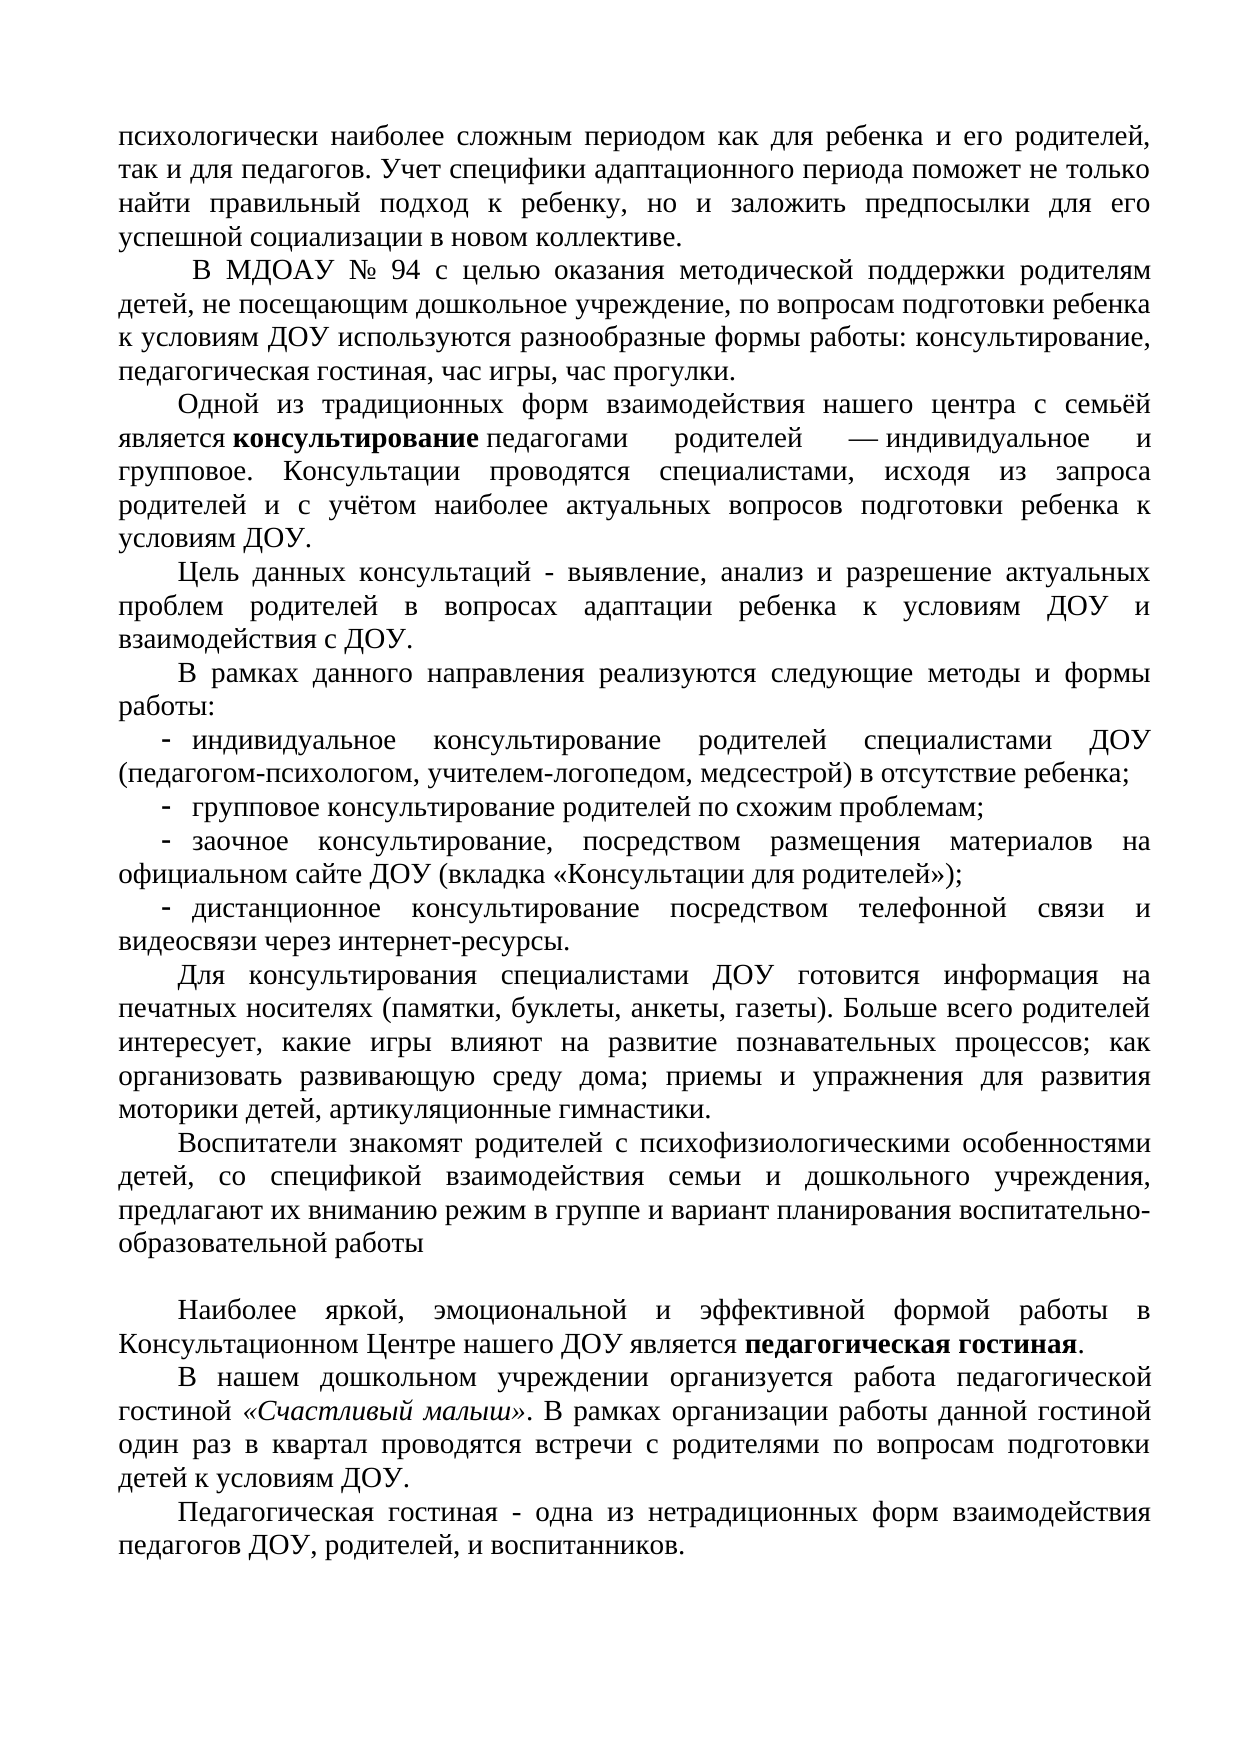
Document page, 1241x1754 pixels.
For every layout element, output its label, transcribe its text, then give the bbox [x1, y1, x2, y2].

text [118, 118, 1152, 252]
list заочное консультирование, посредством размещения материалов на официальном сайте ДОУ (вкладка «Консультации для родителей»); [118, 823, 1152, 890]
text Для консультирования специалистами ДОУ готовится информация на печатных носителях (памятки, буклеты, анкеты, газеты). Больше всего родителей интересует, какие игры влияют на развитие познавательных процессов; как организовать развивающую среду дома; приемы и упражнения для развития моторики детей, артикуляционные гимнастики. [118, 957, 1152, 1125]
list групповое консультирование родителей по схожим проблемам; [118, 789, 1152, 823]
text Одной из традиционных форм взаимодействия нашего центра с семьёй является консультирование педагогами родителей — индивидуальное и групповое. Консультации проводятся специалистами, исходя из запроса родителей и с учётом наиболее актуальных вопросов подготовки ребенка к условиям ДОУ. [118, 386, 1152, 554]
list индивидуальное консультирование родителей специалистами ДОУ (педагогом-психологом, учителем-логопедом, медсестрой) в отсутствие ребенка; [118, 722, 1152, 789]
text В нашем дошкольном учреждении организуется работа педагогической гостиной «Счастливый малыш». В рамках организации работы данной гостиной один раз в квартал проводятся встречи с родителями по вопросам подготовки детей к условиям ДОУ. [118, 1359, 1152, 1494]
text В рамках данного направления реализуются следующие методы и формы работы: [118, 655, 1152, 722]
text Цель данных консультаций - выявление, анализ и разрешение актуальных проблем родителей в вопросах адаптации ребенка к условиям ДОУ и взаимодействия с ДОУ. [118, 554, 1152, 655]
text Воспитатели знакомят родителей с психофизиологическими особенностями детей, со спецификой взаимодействия семьи и дошкольного учреждения, предлагают их вниманию режим в группе и вариант планирования воспитательно-образовательной работы [118, 1125, 1152, 1259]
text В МДОАУ № 94 с целью оказания методической поддержки родителям детей, не посещающим дошкольное учреждение, по вопросам подготовки ребенка к условиям ДОУ используются разнообразные формы работы: консультирование, педагогическая гостиная, час игры, час прогулки. [118, 252, 1152, 386]
text Педагогическая гостиная - одна из нетрадиционных форм взаимодействия педагогов ДОУ, родителей, и воспитанников. [118, 1494, 1152, 1561]
text Наиболее яркой, эмоциональной и эффективной формой работы в Консультационном Центре нашего ДОУ является педагогическая гостиная. [118, 1292, 1152, 1359]
list дистанционное консультирование посредством телефонной связи и видеосвязи через интернет-ресурсы. [118, 890, 1152, 957]
